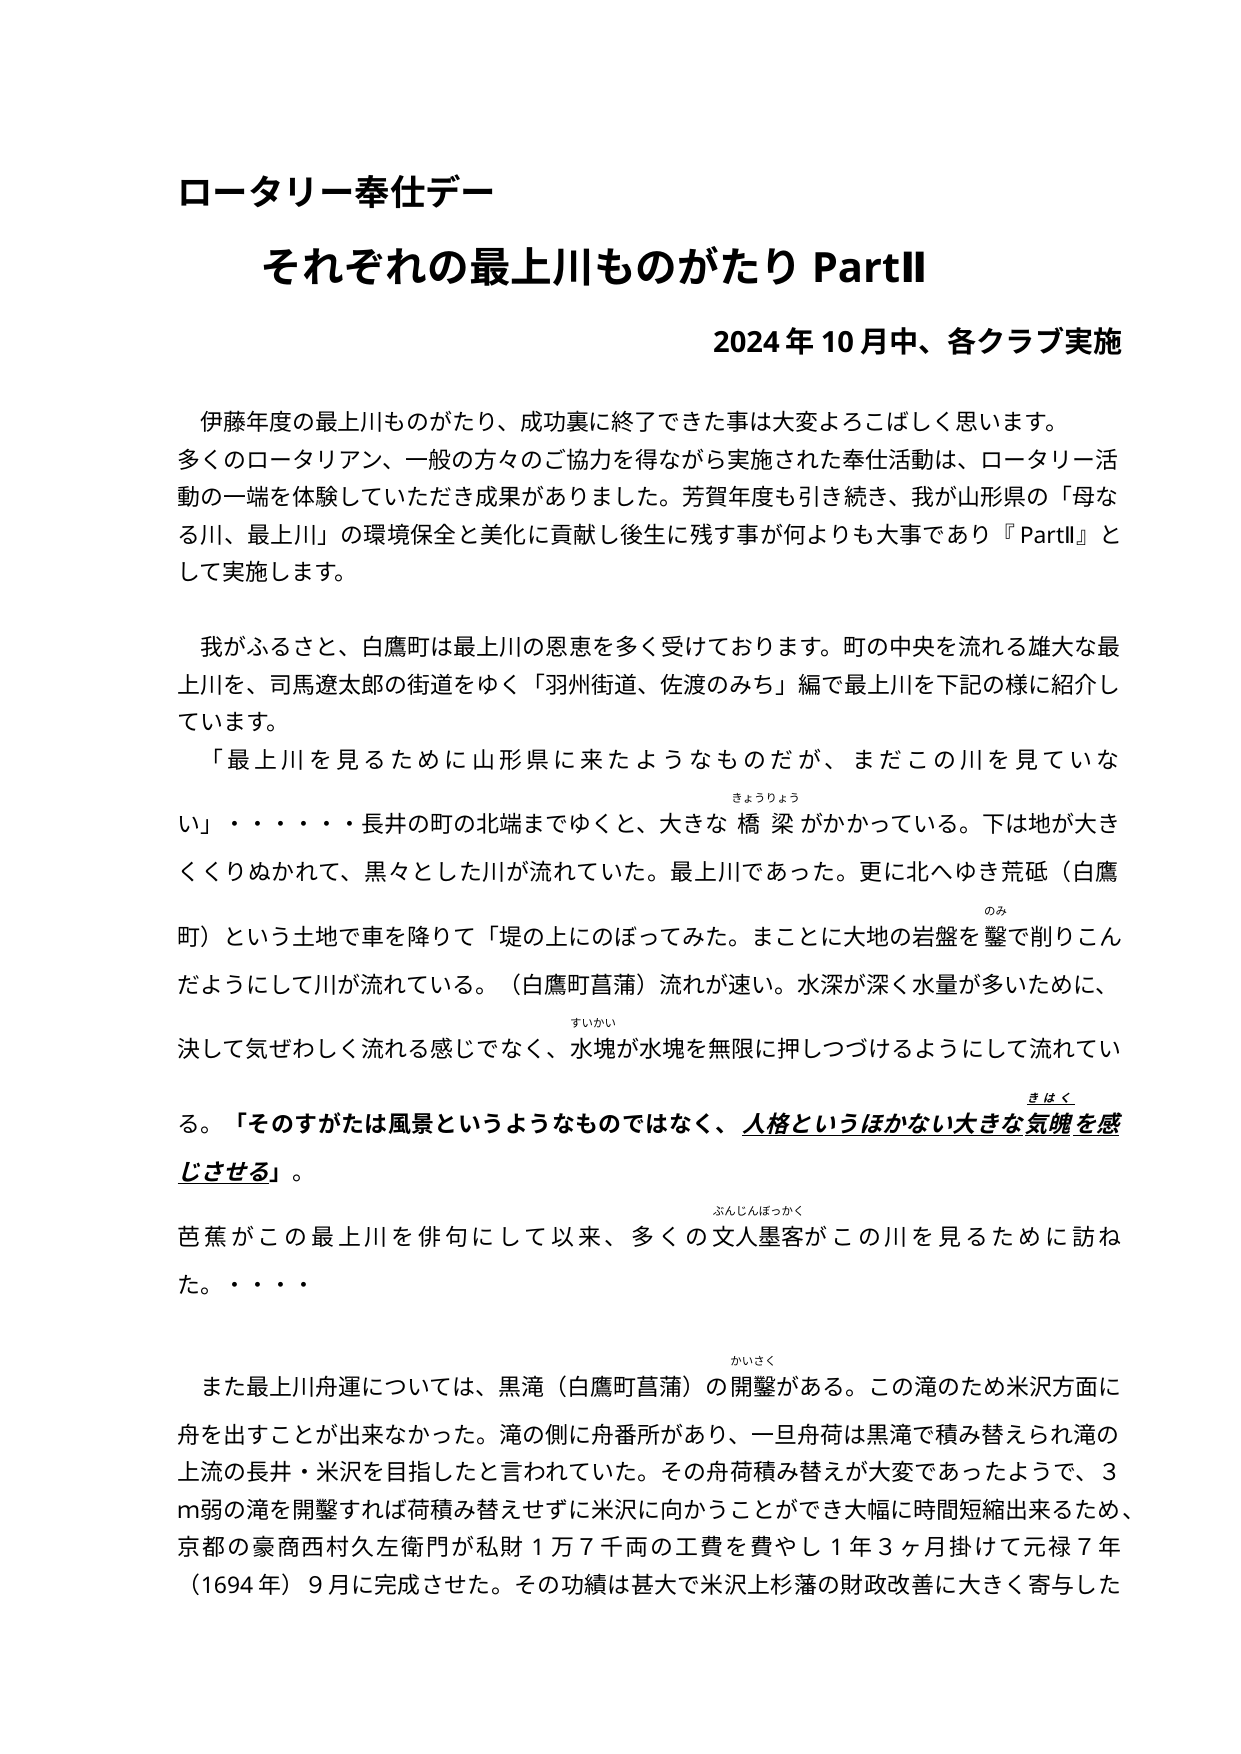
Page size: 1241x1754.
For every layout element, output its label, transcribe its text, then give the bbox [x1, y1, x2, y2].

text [177, 1339, 1122, 1602]
text ロータリー奉仕デー [177, 152, 1122, 227]
text それぞれの最上川ものがたり PartⅡ [177, 227, 1122, 302]
text 芭蕉がこの最上川を俳句にして以来、多くのがこの川を見るために訪ねた。・・・・ [177, 1189, 1122, 1302]
text 2024年10月中、各クラブ実施 [177, 302, 1122, 377]
text 伊藤年度の最上川ものがたり、成功裏に終了できた事は大変よろこばしく思います。 [177, 402, 1122, 439]
text 「最上川を見るために山形県に来たようなものだが、まだこの川を見ていない」・・・・・・長井の町の北端までゆくと、大きながかかっている。下は地が大きくくりぬかれて、黒々とした川が流れていた。最上川であった。更に北へゆき荒砥（白鷹町）という土地で車を降りて「堤の上にのぼってみた。まことに大地の岩盤をで削りこんだようにして川が流れている。（白鷹町菖蒲）流れが速い。水深が深く水量が多いために、決して気ぜわしく流れる感じでなく、が水塊を無限に押しつづけるようにして流れている。「そのすがたは風景というようなものではなく、人格というほかない大きなを感じさせる」。 [177, 739, 1122, 1189]
text 多くのロータリアン、一般の方々のご協力を得ながら実施された奉仕活動は、ロータリー活動の一端を体験していただき成果がありました。芳賀年度も引き続き、我が山形県の「母なる川、最上川」の環境保全と美化に貢献し後生に残す事が何よりも大事であり『PartⅡ』として実施します。 [177, 439, 1122, 589]
text 我がふるさと、白鷹町は最上川の恩恵を多く受けております。町の中央を流れる雄大な最上川を、司馬遼太郎の街道をゆく「羽州街道、佐渡のみち」編で最上川を下記の様に紹介しています。 [177, 627, 1122, 739]
